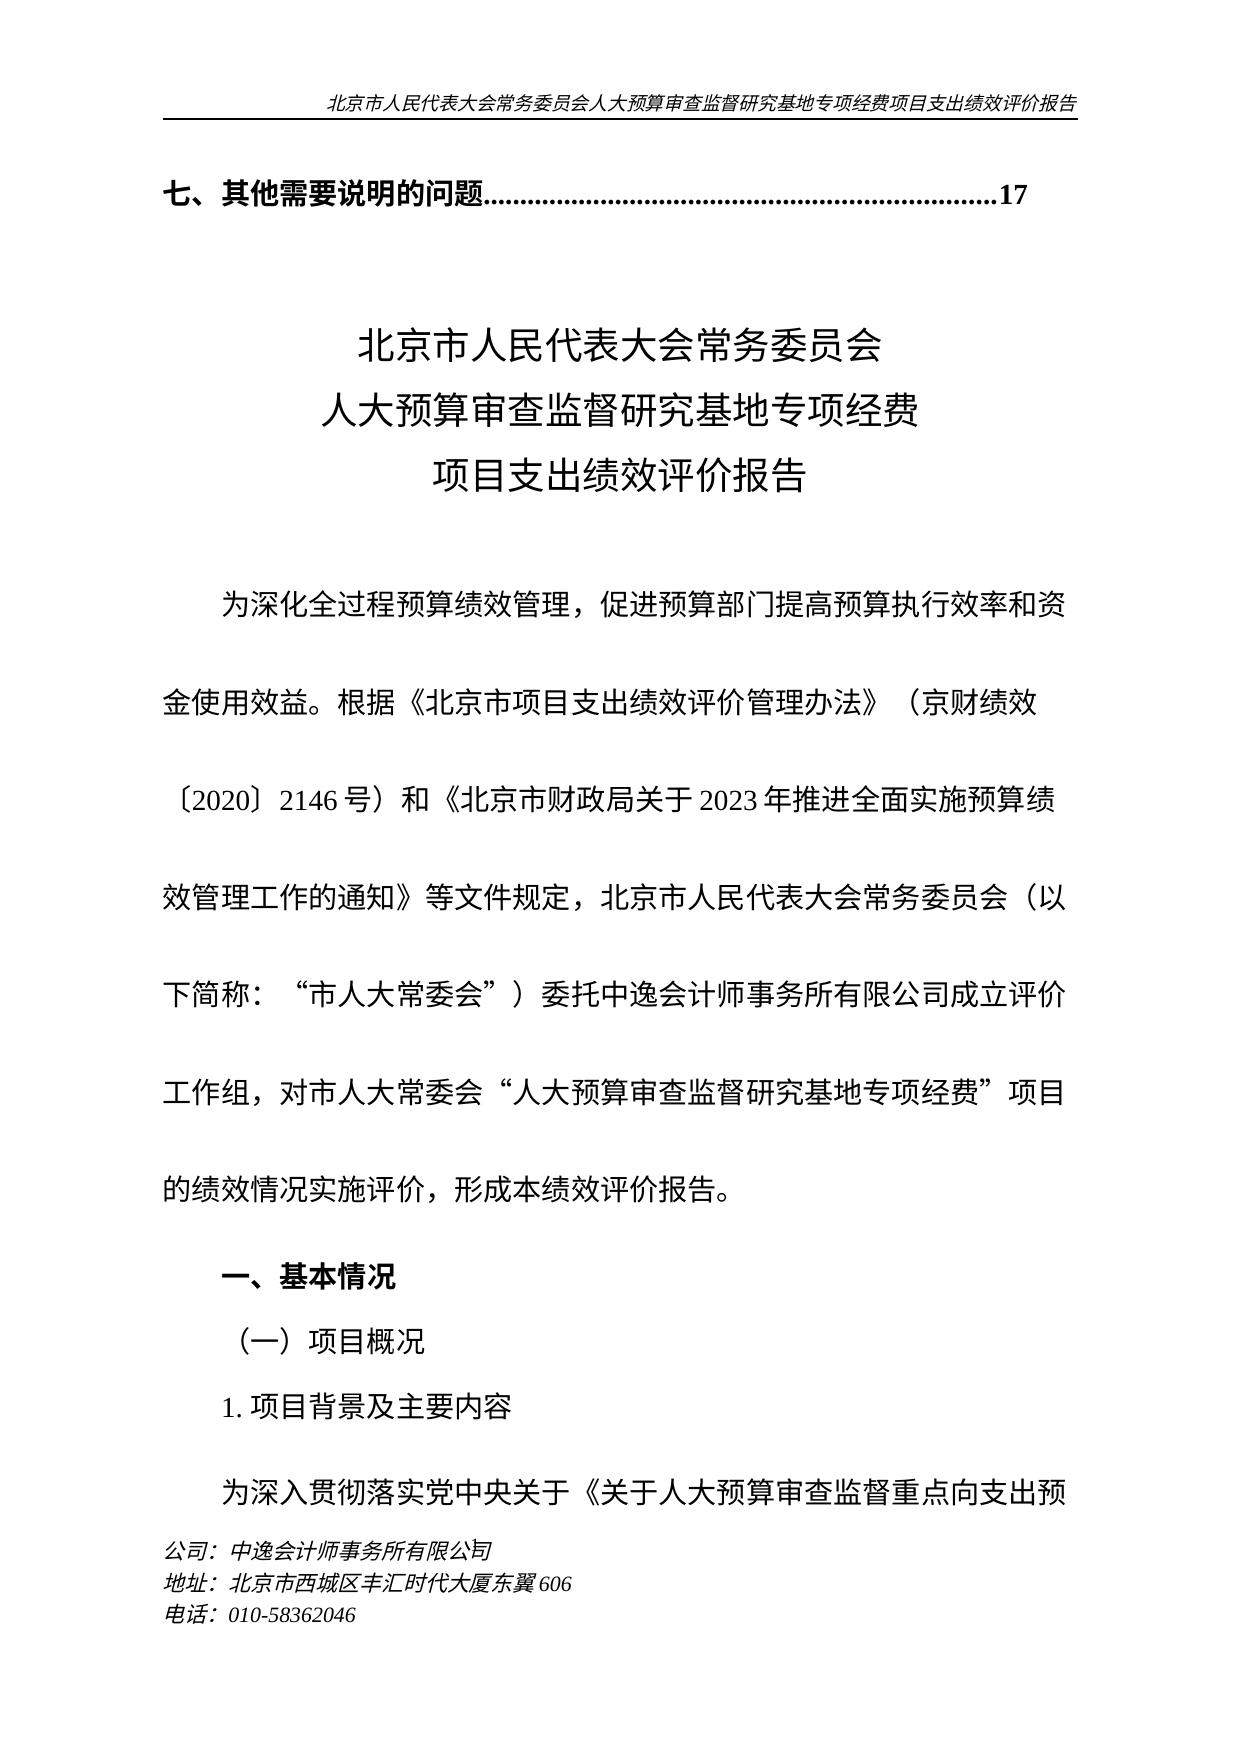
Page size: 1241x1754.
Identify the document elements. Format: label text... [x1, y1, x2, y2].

list 项目背景及主要内容 [162, 1372, 1078, 1437]
text 为深化全过程预算绩效管理，促进预算部门提高预算执行效率和资金使用效益。根据《北京市项目支出绩效评价管理办法》（京财绩效〔2020〕2146号）和《北京市财政局关于2023年推进全面实施预算绩效管理工作的通知》等文件规定，北京市人民代表大会常务委员会（以下简称：“市人大常委会”）委托中逸会计师事务所有限公司成立评价工作组，对市人大常委会“人大预算审查监督研究基地专项经费”项目的绩效情况实施评价，形成本绩效评价报告。 [162, 571, 1078, 1221]
text （一）项目概况 [162, 1307, 1078, 1372]
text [162, 1458, 1078, 1523]
text 项目支出绩效评价报告 [162, 441, 1078, 506]
text 七、其他需要说明的问题 17 [162, 159, 1078, 224]
text 北京市人民代表大会常务委员会 [162, 311, 1078, 376]
text 一、基本情况 [162, 1242, 1078, 1307]
text 人大预算审查监督研究基地专项经费 [162, 376, 1078, 441]
